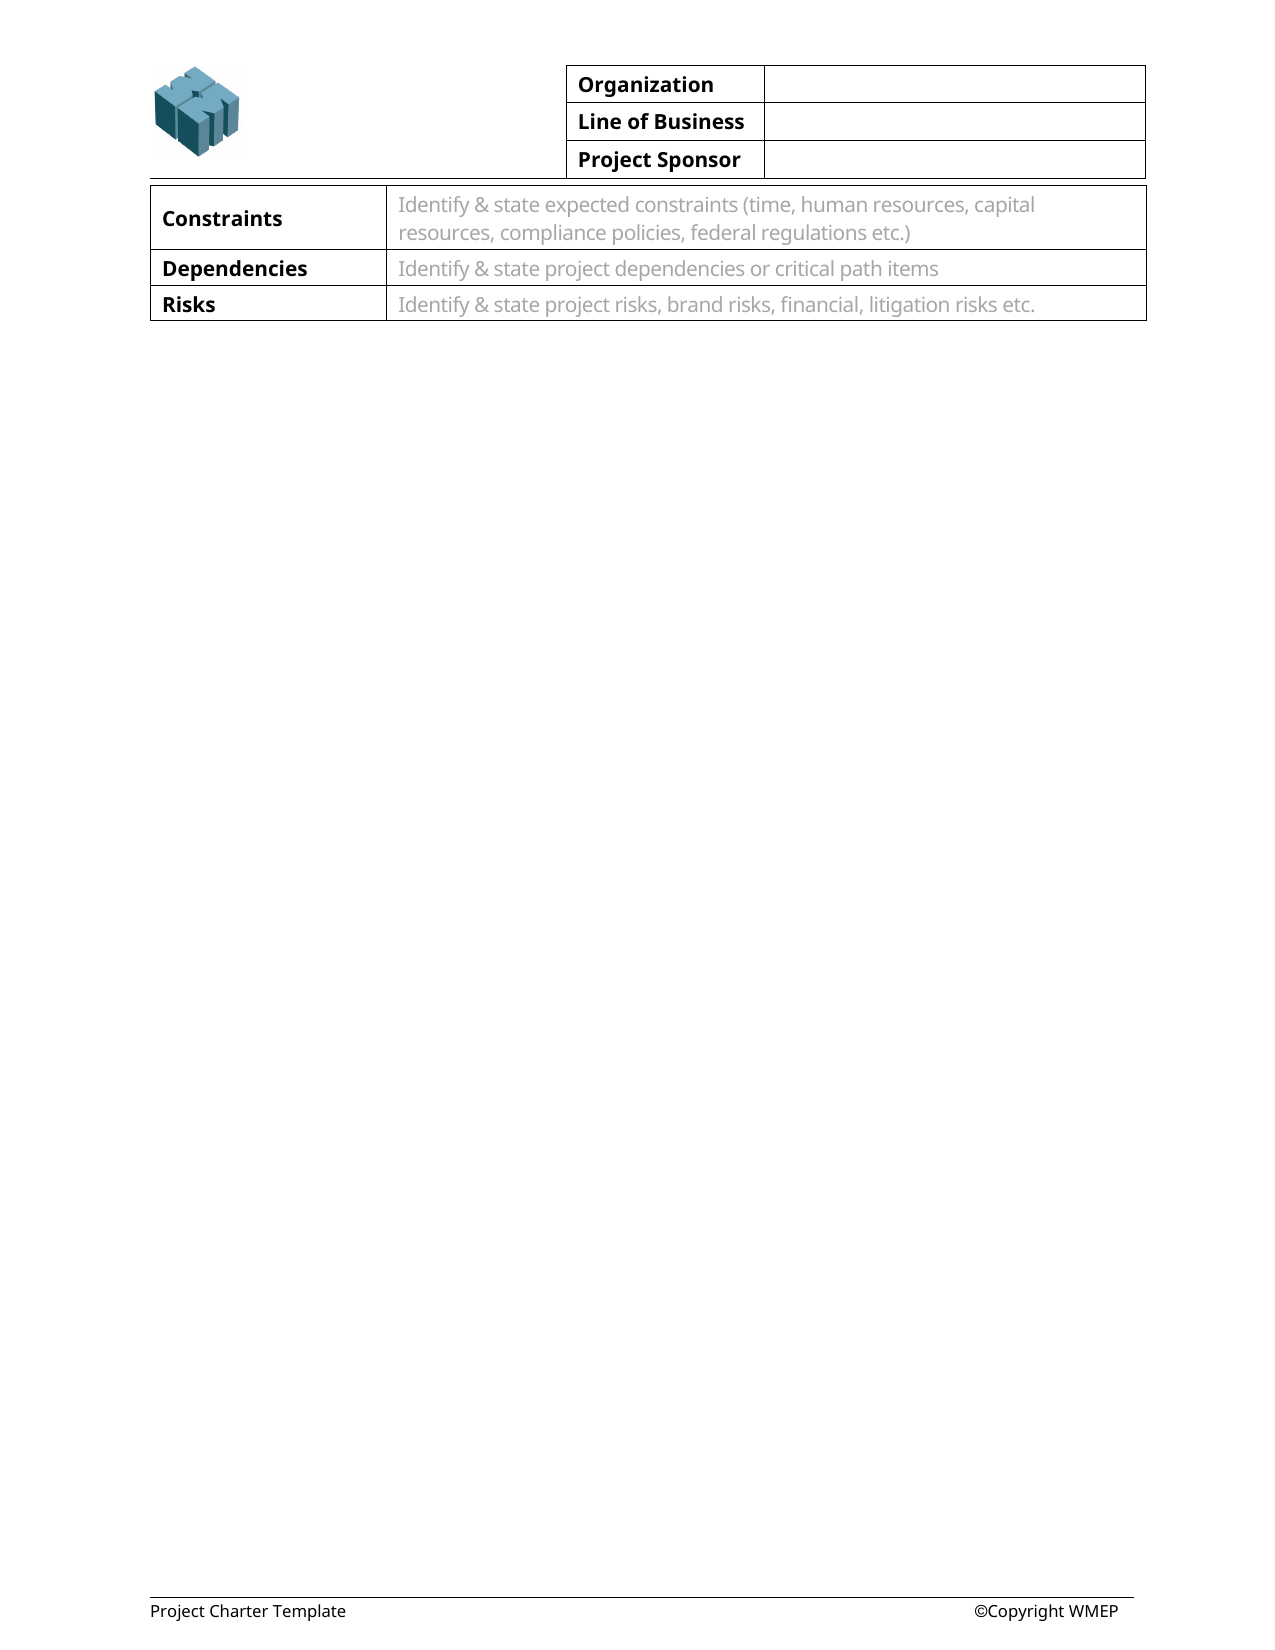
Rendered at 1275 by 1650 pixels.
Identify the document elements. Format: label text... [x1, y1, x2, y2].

table_cell Constraints [151, 186, 386, 249]
picture [151, 65, 243, 157]
table_cell Identify & state project dependencies or critical path items [387, 250, 1146, 284]
table_cell Dependencies [151, 250, 386, 284]
table_cell Risks [151, 286, 386, 320]
table_cell Identify & state expected constraints (time, human resources, capital resources, compliance policies, federal regulations etc.) [387, 186, 1146, 249]
table_cell Identify & state project risks, brand risks, financial, litigation risks etc. [387, 286, 1146, 320]
